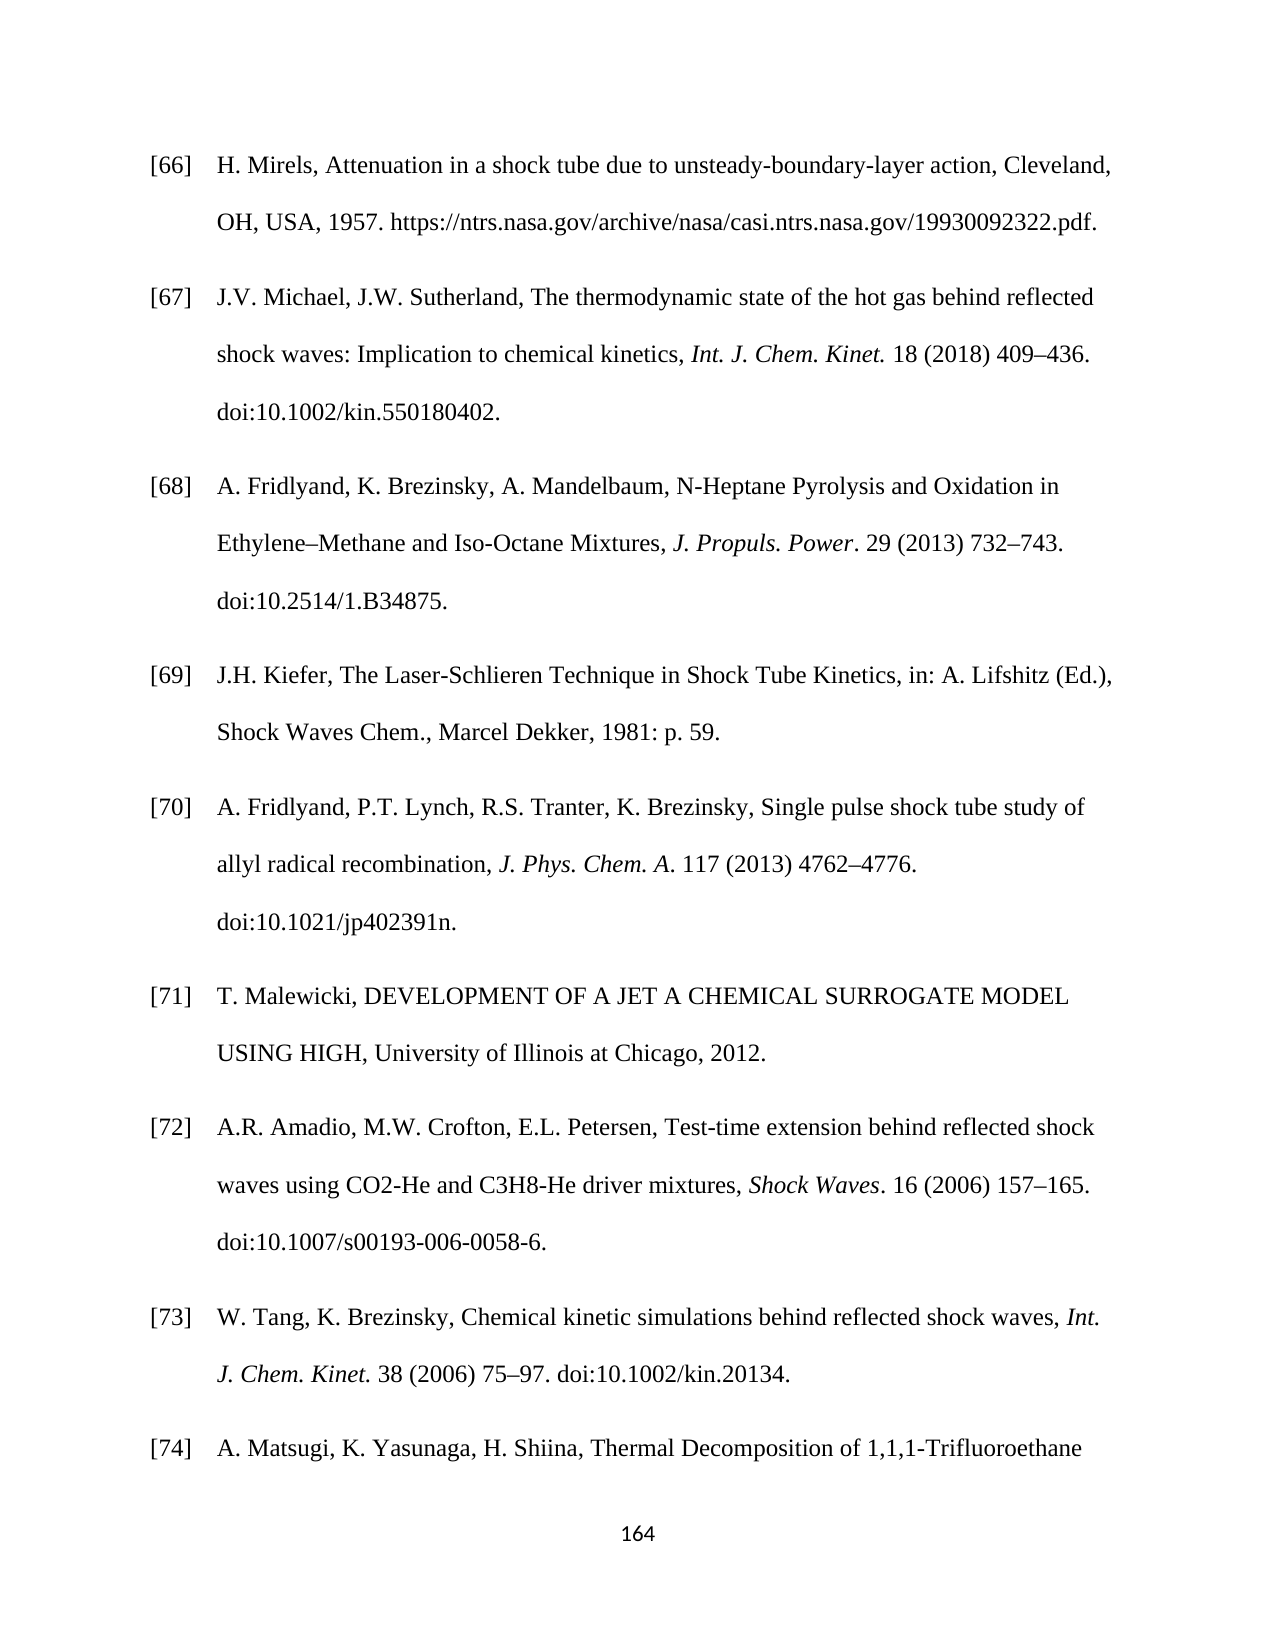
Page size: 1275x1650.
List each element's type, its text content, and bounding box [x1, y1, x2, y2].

text [73] W. Tang, K. Brezinsky, Chemical kinetic simulations behind reflected shock waves, Int. J. Chem. Kinet. 38 (2006) 75–97. doi:10.1002/kin.20134. [150, 1302, 1125, 1388]
text [66] H. Mirels, Attenuation in a shock tube due to unsteady-boundary-layer action, Cleveland, OH, USA, 1957. https://ntrs.nasa.gov/archive/nasa/casi.ntrs.nasa.gov/19930092322.pdf. [150, 150, 1125, 236]
text [72] A.R. Amadio, M.W. Crofton, E.L. Petersen, Test-time extension behind reflected shock waves using CO2-He and C3H8-He driver mixtures, Shock Waves. 16 (2006) 157–165. doi:10.1007/s00193-006-0058-6. [150, 1112, 1125, 1256]
text [71] T. Malewicki, DEVELOPMENT OF A JET A CHEMICAL SURROGATE MODEL USING HIGH, University of Illinois at Chicago, 2012. [150, 981, 1125, 1067]
text [68] A. Fridlyand, K. Brezinsky, A. Mandelbaum, N-Heptane Pyrolysis and Oxidation in Ethylene–Methane and Iso-Octane Mixtures, J. Propuls. Power. 29 (2013) 732–743. doi:10.2514/1.B34875. [150, 471, 1125, 614]
text [69] J.H. Kiefer, The Laser-Schlieren Technique in Shock Tube Kinetics, in: A. Lifshitz (Ed.), Shock Waves Chem., Marcel Dekker, 1981: p. 59. [150, 660, 1125, 746]
text [70] A. Fridlyand, P.T. Lynch, R.S. Tranter, K. Brezinsky, Single pulse shock tube study of allyl radical recombination, J. Phys. Chem. A. 117 (2013) 4762–4776. doi:10.1021/jp402391n. [150, 792, 1125, 935]
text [150, 1433, 1125, 1462]
text [67] J.V. Michael, J.W. Sutherland, The thermodynamic state of the hot gas behind reflected shock waves: Implication to chemical kinetics, Int. J. Chem. Kinet. 18 (2018) 409–436. doi:10.1002/kin.550180402. [150, 282, 1125, 425]
